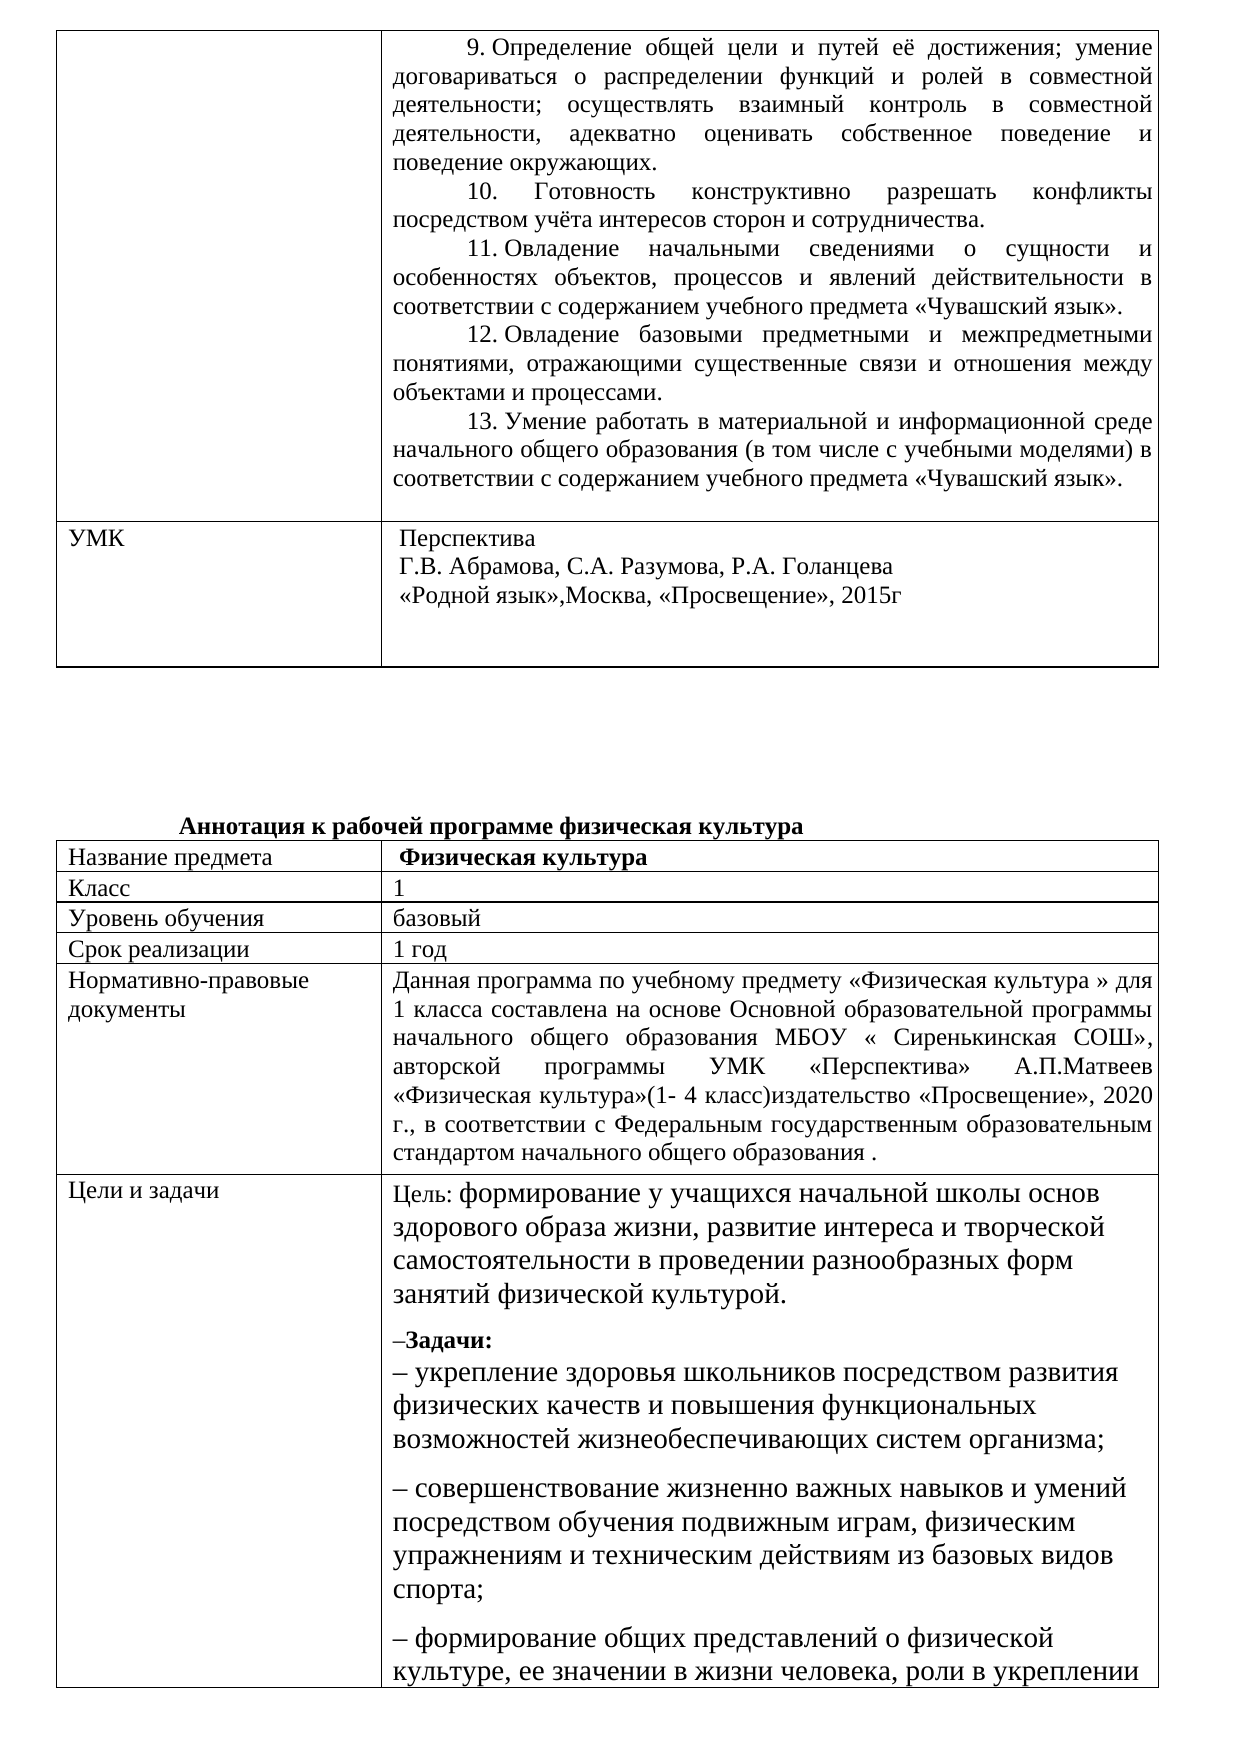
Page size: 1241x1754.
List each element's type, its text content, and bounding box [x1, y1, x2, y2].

text Аннотация к рабочей программе физическая культура [41, 811, 1122, 840]
table_cell 1 год [382, 933, 1158, 963]
table_cell Перспектива Г.В. Абрамова, С.А. Разумова, Р.А. Голанцева «Родной язык»,Москва, «Просвещение», 2015г [382, 522, 1158, 666]
table_cell Нормативно-правовые документы [57, 964, 381, 1173]
table_cell Срок реализации [57, 933, 381, 963]
table_cell Класс [57, 872, 381, 901]
table_cell Данная программа по учебному предмету «Физическая культура » для 1 класса составлена на основе Основной образовательной программы начального общего образования МБОУ « Сиренькинская СОШ», авторской программы УМК «Перспектива» А.П.Матвеев «Физическая культура»(1- 4 класс)издательство «Просвещение», 2020 г., в соответствии с Федеральным государственным образовательным стандартом начального общего образования . [382, 964, 1158, 1173]
table_header Физическая культура [382, 841, 1158, 871]
table_cell базовый [382, 903, 1158, 932]
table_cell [57, 31, 381, 521]
table_cell 1 [382, 872, 1158, 901]
table_cell Цели и задачи [57, 1175, 381, 1687]
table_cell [382, 1175, 1158, 1687]
table_cell Уровень обучения [57, 903, 381, 932]
table_cell УМК [57, 522, 381, 666]
table_header Название предмета [57, 841, 381, 871]
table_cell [382, 31, 1158, 521]
